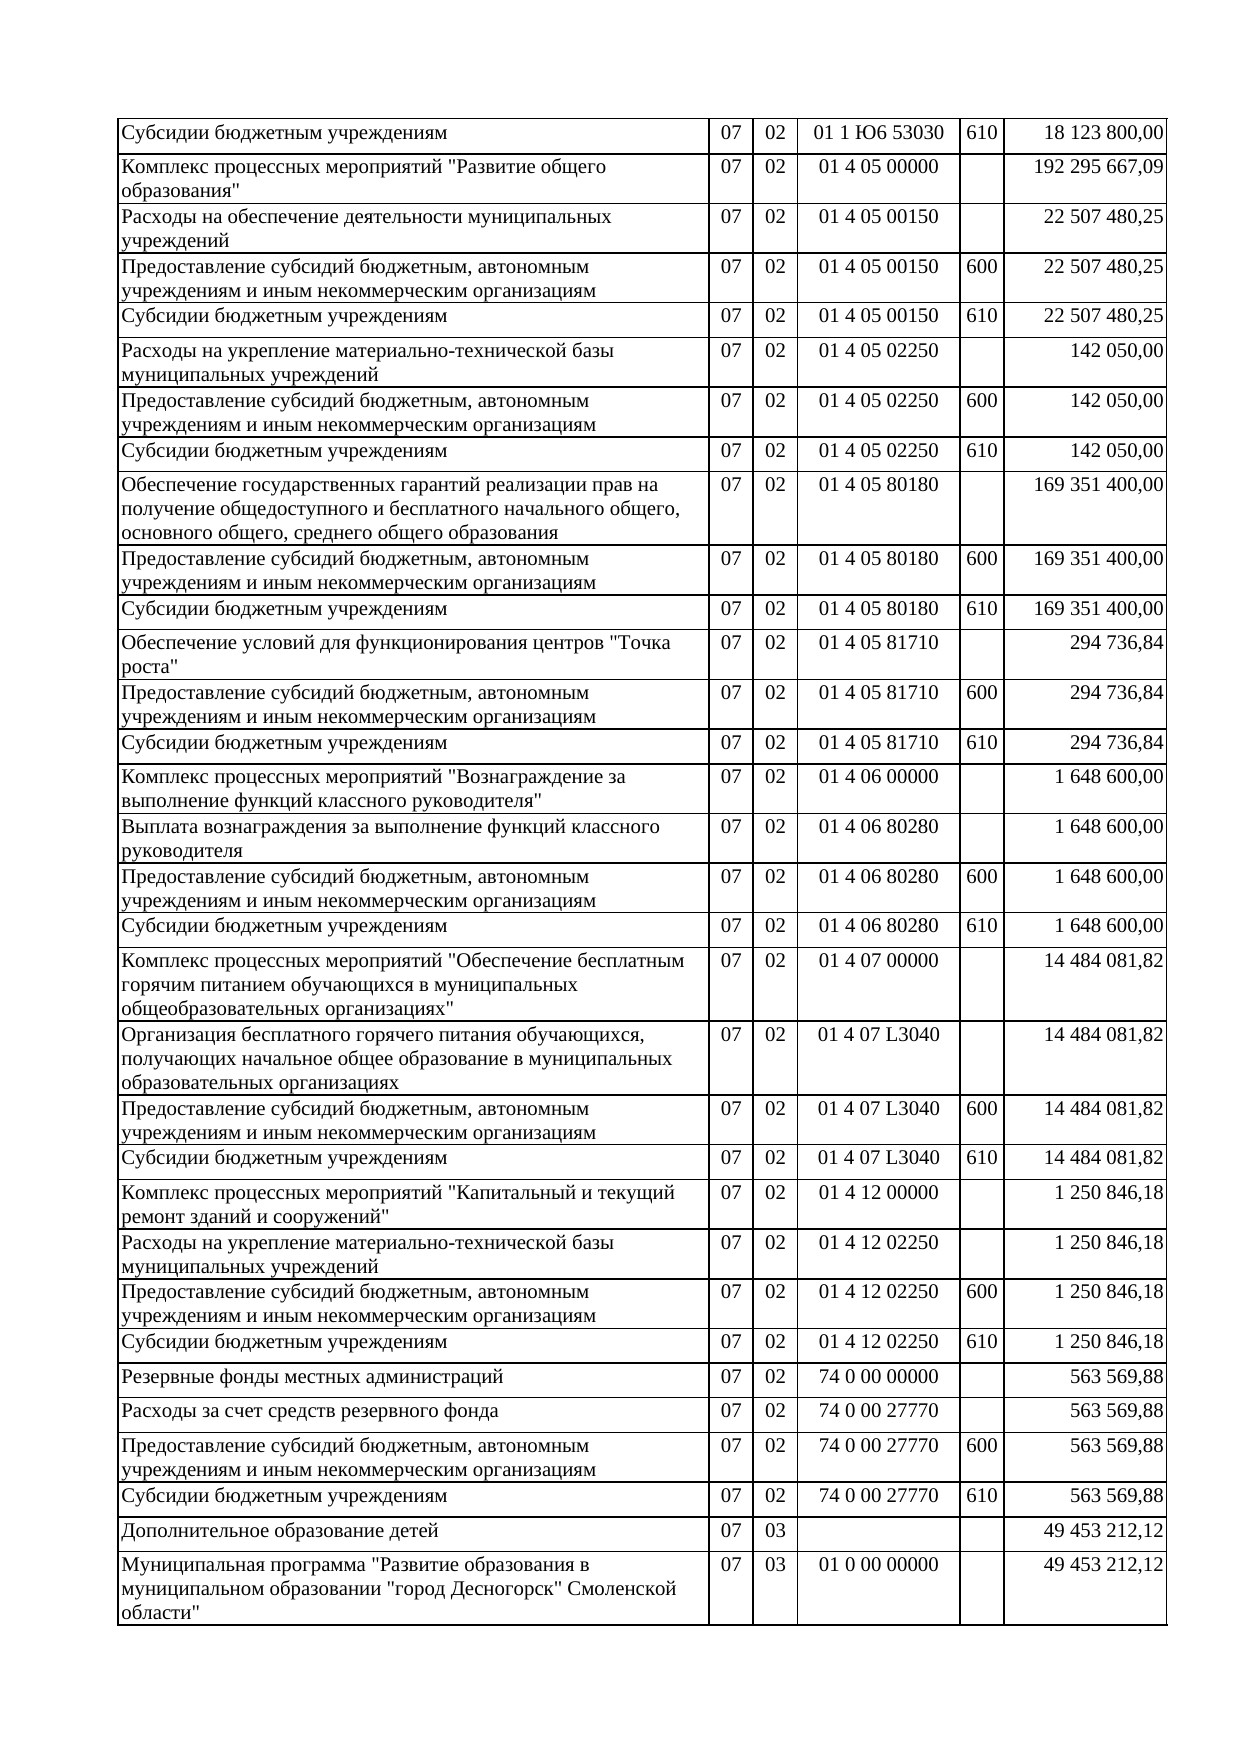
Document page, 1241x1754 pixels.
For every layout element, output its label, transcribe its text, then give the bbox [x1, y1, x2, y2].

table_cell [961, 948, 1003, 1020]
table_cell 1 648 600,00 [1005, 765, 1166, 812]
table_cell Предоставление субсидий бюджетным, автономным учреждениям и иным некоммерческим организациям [119, 680, 708, 728]
table_cell Предоставление субсидий бюджетным, автономным учреждениям и иным некоммерческим организациям [119, 254, 708, 302]
table_cell 07 [710, 338, 752, 386]
table_cell 07 [710, 303, 752, 337]
table_cell Субсидии бюджетным учреждениям [119, 1329, 708, 1362]
table_cell 01 4 05 81710 [798, 630, 959, 678]
table_cell 01 4 07 00000 [798, 948, 959, 1020]
table_cell 02 [754, 303, 797, 337]
table_cell 169 351 400,00 [1005, 472, 1166, 544]
table_cell 02 [754, 438, 797, 471]
table_cell 600 [961, 864, 1003, 912]
table_cell 01 4 05 02250 [798, 438, 959, 471]
table_cell 02 [754, 630, 797, 678]
table_cell 07 [710, 1180, 752, 1228]
table_cell [961, 155, 1003, 202]
table_cell 01 4 05 02250 [798, 388, 959, 436]
table_cell Комплекс процессных мероприятий "Развитие общего образования" [119, 155, 708, 202]
table_cell 07 [710, 680, 752, 728]
table_cell 01 4 12 02250 [798, 1230, 959, 1278]
table_cell Предоставление субсидий бюджетным, автономным учреждениям и иным некоммерческим организациям [119, 546, 708, 594]
table_cell 563 569,88 [1005, 1364, 1166, 1397]
table_cell 02 [754, 1398, 797, 1432]
table_cell 563 569,88 [1005, 1398, 1166, 1432]
table_cell 02 [754, 1230, 797, 1278]
table_cell 07 [710, 438, 752, 471]
table_cell 07 [710, 1329, 752, 1362]
table_cell 07 [710, 1022, 752, 1094]
table_cell Субсидии бюджетным учреждениям [119, 303, 708, 337]
table_cell 03 [754, 1552, 797, 1624]
table_cell 07 [710, 472, 752, 544]
table_cell Субсидии бюджетным учреждениям [119, 913, 708, 947]
table_cell 74 0 00 27770 [798, 1433, 959, 1481]
table_cell [961, 1552, 1003, 1624]
table_cell 01 4 07 L3040 [798, 1145, 959, 1178]
table_cell 07 [710, 254, 752, 302]
table_cell [961, 472, 1003, 544]
table_cell Субсидии бюджетным учреждениям [119, 1145, 708, 1178]
table_cell [961, 814, 1003, 862]
table_cell 14 484 081,82 [1005, 1145, 1166, 1178]
table_cell 600 [961, 1433, 1003, 1481]
table_cell 02 [754, 1433, 797, 1481]
table_cell 610 [961, 596, 1003, 629]
table_cell 02 [754, 1022, 797, 1094]
table_cell 02 [754, 119, 797, 153]
table_cell 600 [961, 1096, 1003, 1144]
table_cell Предоставление субсидий бюджетным, автономным учреждениям и иным некоммерческим организациям [119, 388, 708, 436]
table_cell 563 569,88 [1005, 1433, 1166, 1481]
table_cell 07 [710, 155, 752, 202]
table_cell 02 [754, 1145, 797, 1178]
table_cell 01 1 Ю6 53030 [798, 119, 959, 153]
table_cell 192 295 667,09 [1005, 155, 1166, 202]
table_cell 07 [710, 596, 752, 629]
table_cell Субсидии бюджетным учреждениям [119, 119, 708, 153]
table_cell [961, 1398, 1003, 1432]
table_cell 07 [710, 1433, 752, 1481]
table_cell Предоставление субсидий бюджетным, автономным учреждениям и иным некоммерческим организациям [119, 1433, 708, 1481]
table_cell 610 [961, 1329, 1003, 1362]
table_cell [961, 630, 1003, 678]
table_cell 169 351 400,00 [1005, 546, 1166, 594]
table_cell 01 4 06 80280 [798, 913, 959, 947]
table_cell 01 4 12 00000 [798, 1180, 959, 1228]
table_cell 1 250 846,18 [1005, 1280, 1166, 1327]
table_cell 01 4 05 00150 [798, 254, 959, 302]
table_cell 22 507 480,25 [1005, 204, 1166, 252]
table_cell 01 4 06 00000 [798, 765, 959, 812]
table_cell 1 648 600,00 [1005, 864, 1166, 912]
table_cell 02 [754, 913, 797, 947]
table_cell 600 [961, 1280, 1003, 1327]
table_cell 07 [710, 730, 752, 763]
table_cell 07 [710, 1518, 752, 1551]
table_cell 07 [710, 948, 752, 1020]
table_cell [961, 765, 1003, 812]
table_cell Дополнительное образование детей [119, 1518, 708, 1551]
table_cell 1 250 846,18 [1005, 1329, 1166, 1362]
table_cell 01 4 05 80180 [798, 546, 959, 594]
table_cell 142 050,00 [1005, 388, 1166, 436]
table_cell 07 [710, 765, 752, 812]
table_cell 18 123 800,00 [1005, 119, 1166, 153]
table_cell 02 [754, 388, 797, 436]
table_cell 600 [961, 680, 1003, 728]
table_cell 02 [754, 765, 797, 812]
table_cell 610 [961, 438, 1003, 471]
table_cell 01 4 05 81710 [798, 680, 959, 728]
table_cell 07 [710, 388, 752, 436]
table_cell 02 [754, 155, 797, 202]
table_cell 142 050,00 [1005, 338, 1166, 386]
table_cell [961, 1180, 1003, 1228]
table_cell 02 [754, 1483, 797, 1516]
table_cell 610 [961, 1483, 1003, 1516]
table_cell 01 4 06 80280 [798, 814, 959, 862]
table_cell Обеспечение условий для функционирования центров "Точка роста" [119, 630, 708, 678]
table_cell 1 648 600,00 [1005, 913, 1166, 947]
table_cell 02 [754, 730, 797, 763]
table_cell Комплекс процессных мероприятий "Обеспечение бесплатным горячим питанием обучающихся в муниципальных общеобразовательных организациях" [119, 948, 708, 1020]
table_cell Комплекс процессных мероприятий "Вознаграждение за выполнение функций классного руководителя" [119, 765, 708, 812]
table_cell 01 4 05 80180 [798, 472, 959, 544]
table_cell 600 [961, 546, 1003, 594]
table_cell 610 [961, 913, 1003, 947]
table_cell Резервные фонды местных администраций [119, 1364, 708, 1397]
table_cell 563 569,88 [1005, 1483, 1166, 1516]
table_cell Субсидии бюджетным учреждениям [119, 438, 708, 471]
table_cell 07 [710, 1145, 752, 1178]
table_cell 07 [710, 1364, 752, 1397]
table_cell 07 [710, 119, 752, 153]
table_cell 1 250 846,18 [1005, 1230, 1166, 1278]
table_cell 07 [710, 546, 752, 594]
table_cell Расходы на обеспечение деятельности муниципальных учреждений [119, 204, 708, 252]
table_cell 01 4 05 81710 [798, 730, 959, 763]
table_cell 01 4 05 80180 [798, 596, 959, 629]
table_cell 02 [754, 338, 797, 386]
table_cell 01 4 06 80280 [798, 864, 959, 912]
table_cell Субсидии бюджетным учреждениям [119, 730, 708, 763]
table_cell 49 453 212,12 [1005, 1552, 1166, 1624]
table_cell 03 [754, 1518, 797, 1551]
table_cell 02 [754, 948, 797, 1020]
table_cell 02 [754, 1280, 797, 1327]
table_cell 01 4 12 02250 [798, 1280, 959, 1327]
table_cell 01 4 12 02250 [798, 1329, 959, 1362]
table_cell 02 [754, 254, 797, 302]
table_cell 07 [710, 630, 752, 678]
table_cell Предоставление субсидий бюджетным, автономным учреждениям и иным некоммерческим организациям [119, 864, 708, 912]
table_cell 07 [710, 1280, 752, 1327]
table_cell 22 507 480,25 [1005, 254, 1166, 302]
table_cell [961, 338, 1003, 386]
table_cell Предоставление субсидий бюджетным, автономным учреждениям и иным некоммерческим организациям [119, 1096, 708, 1144]
table_cell Расходы на укрепление материально-технической базы муниципальных учреждений [119, 338, 708, 386]
table_cell Выплата вознаграждения за выполнение функций классного руководителя [119, 814, 708, 862]
table_cell 1 250 846,18 [1005, 1180, 1166, 1228]
table_cell 07 [710, 1398, 752, 1432]
table_cell 610 [961, 1145, 1003, 1178]
table_cell 07 [710, 204, 752, 252]
table_cell 02 [754, 1180, 797, 1228]
table_cell 294 736,84 [1005, 730, 1166, 763]
table_cell 07 [710, 814, 752, 862]
table_cell 07 [710, 864, 752, 912]
table_cell 610 [961, 303, 1003, 337]
table_cell 02 [754, 680, 797, 728]
table_cell 01 4 05 02250 [798, 338, 959, 386]
table_cell 01 4 05 00150 [798, 303, 959, 337]
table_cell 07 [710, 1552, 752, 1624]
table_cell 02 [754, 814, 797, 862]
table_cell Предоставление субсидий бюджетным, автономным учреждениям и иным некоммерческим организациям [119, 1280, 708, 1327]
table_cell [961, 1364, 1003, 1397]
table_cell 74 0 00 27770 [798, 1483, 959, 1516]
table_cell Комплекс процессных мероприятий "Капитальный и текущий ремонт зданий и сооружений" [119, 1180, 708, 1228]
table_cell [961, 204, 1003, 252]
table_cell 01 4 05 00000 [798, 155, 959, 202]
table_cell 02 [754, 472, 797, 544]
table_cell 610 [961, 119, 1003, 153]
table_cell 49 453 212,12 [1005, 1518, 1166, 1551]
table_cell Расходы на укрепление материально-технической базы муниципальных учреждений [119, 1230, 708, 1278]
table_cell [798, 1518, 959, 1551]
table_cell 14 484 081,82 [1005, 948, 1166, 1020]
table_cell [961, 1022, 1003, 1094]
table_cell 294 736,84 [1005, 680, 1166, 728]
table_cell Субсидии бюджетным учреждениям [119, 596, 708, 629]
table_cell 01 0 00 00000 [798, 1552, 959, 1624]
table_cell 02 [754, 864, 797, 912]
table_cell Расходы за счет средств резервного фонда [119, 1398, 708, 1432]
table_cell 07 [710, 1230, 752, 1278]
table_cell 07 [710, 913, 752, 947]
table_cell 610 [961, 730, 1003, 763]
table_cell 07 [710, 1096, 752, 1144]
table_cell [961, 1518, 1003, 1551]
table_cell Субсидии бюджетным учреждениям [119, 1483, 708, 1516]
table_cell 02 [754, 546, 797, 594]
table_cell 02 [754, 204, 797, 252]
table_cell 01 4 07 L3040 [798, 1022, 959, 1094]
table_cell 74 0 00 00000 [798, 1364, 959, 1397]
table_cell 14 484 081,82 [1005, 1022, 1166, 1094]
table_cell 02 [754, 1096, 797, 1144]
table_cell 600 [961, 388, 1003, 436]
table_cell [961, 1230, 1003, 1278]
table_cell 142 050,00 [1005, 438, 1166, 471]
table_cell 600 [961, 254, 1003, 302]
table_cell 169 351 400,00 [1005, 596, 1166, 629]
table_cell 02 [754, 1329, 797, 1362]
table_cell 01 4 07 L3040 [798, 1096, 959, 1144]
table_cell 02 [754, 1364, 797, 1397]
table_cell 294 736,84 [1005, 630, 1166, 678]
table_cell 01 4 05 00150 [798, 204, 959, 252]
table_cell 02 [754, 596, 797, 629]
table_cell Организация бесплатного горячего питания обучающихся, получающих начальное общее образование в муниципальных образовательных организациях [119, 1022, 708, 1094]
table_cell 74 0 00 27770 [798, 1398, 959, 1432]
table_cell Муниципальная программа "Развитие образования в муниципальном образовании "город Десногорск" Смоленской области" [119, 1552, 708, 1624]
table_cell 1 648 600,00 [1005, 814, 1166, 862]
table_cell 07 [710, 1483, 752, 1516]
table_cell 22 507 480,25 [1005, 303, 1166, 337]
table_cell 14 484 081,82 [1005, 1096, 1166, 1144]
table_cell Обеспечение государственных гарантий реализации прав на получение общедоступного и бесплатного начального общего, основного общего, среднего общего образования [119, 472, 708, 544]
